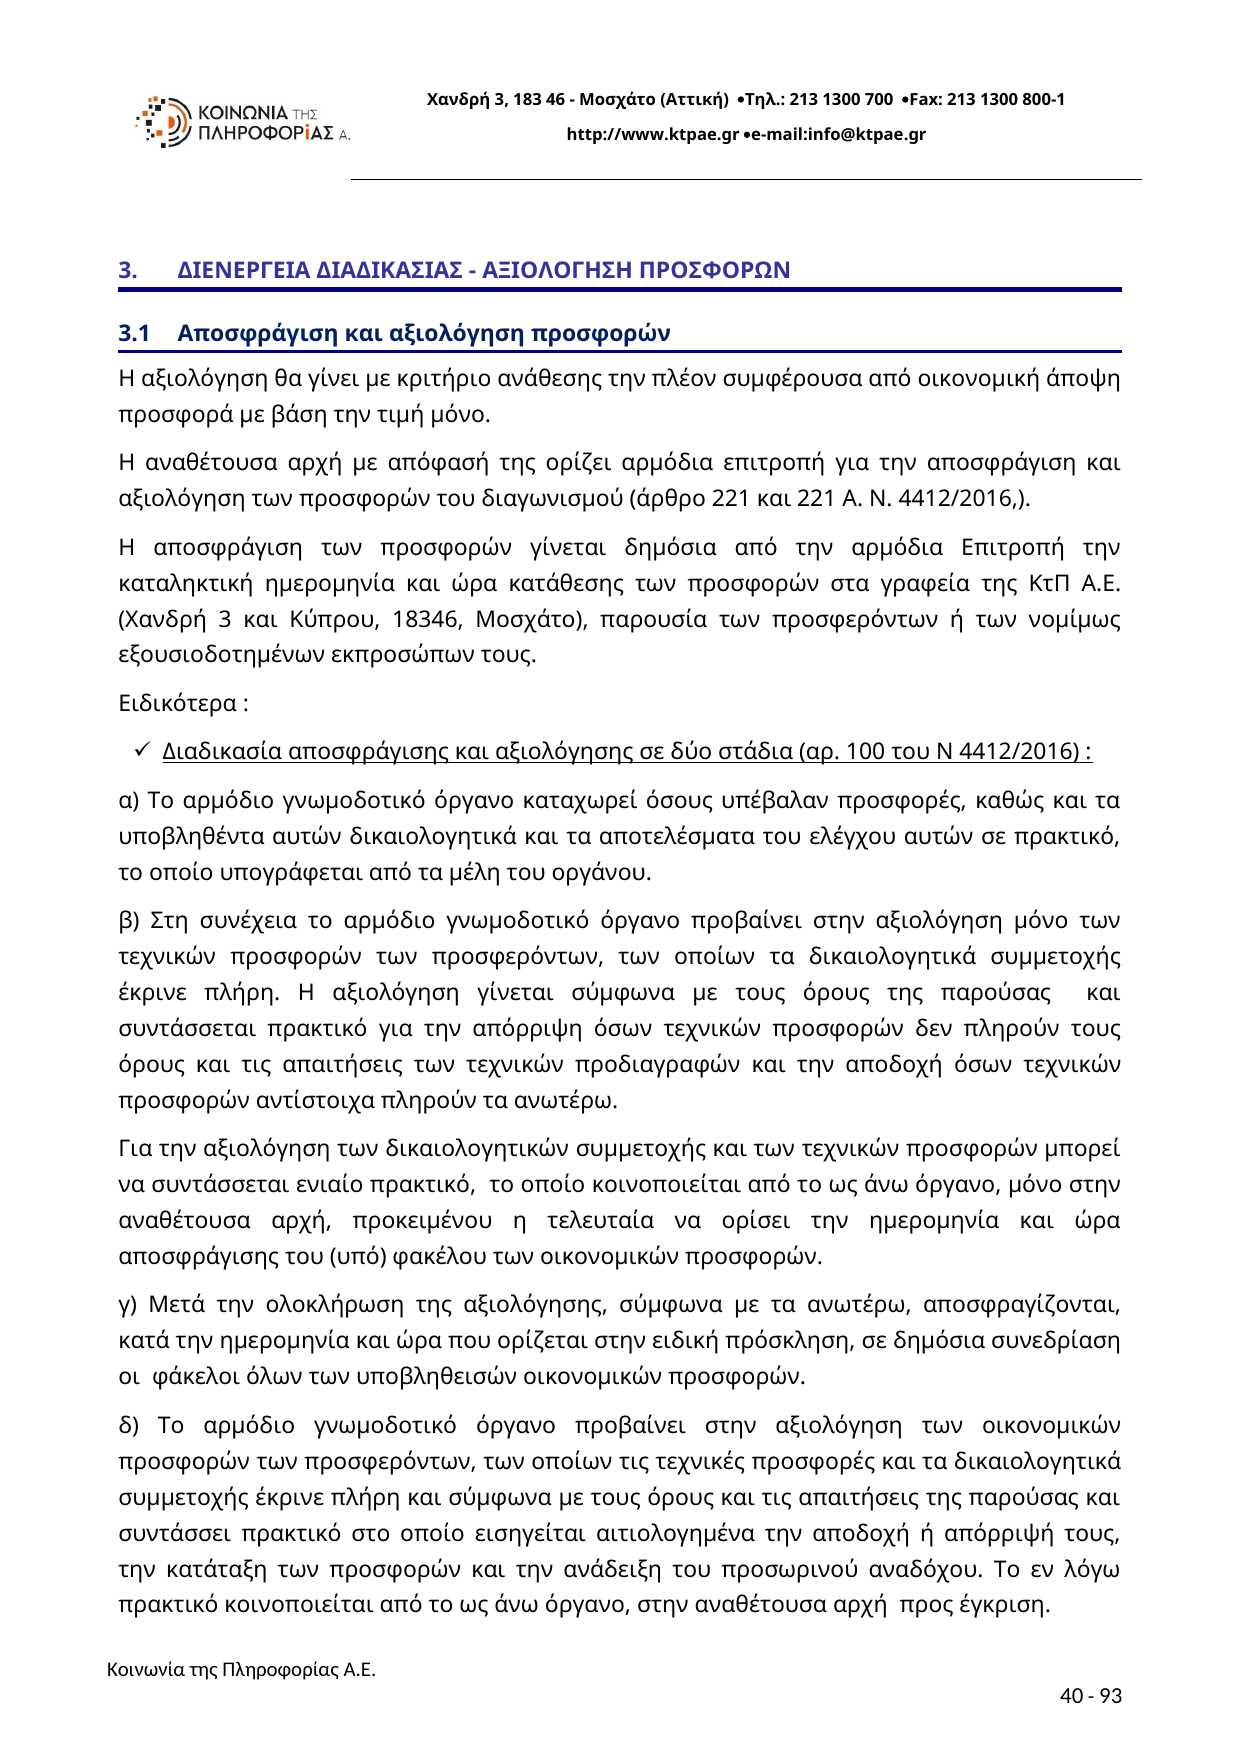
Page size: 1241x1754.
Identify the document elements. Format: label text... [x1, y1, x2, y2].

subtitle 3. ΔΙΕΝΕΡΓΕΙΑ ΔΙΑΔΙΚΑΣΙΑΣ - ΑΞΙΟΛΟΓΗΣΗ ΠΡΟΣΦΟΡΩΝ [118, 254, 1122, 287]
text Για την αξιολόγηση των δικαιολογητικών συμμετοχής και των τεχνικών προσφορών μπορεί να συντάσσεται ενιαίο πρακτικό, το οποίο κοινοποιείται από το ως άνω όργανο, μόνο στην αναθέτουσα αρχή, προκειμένου η τελευταία να ορίσει την ημερομηνία και ώρα αποσφράγισης του (υπό) φακέλου των οικονομικών προσφορών. [118, 1132, 1122, 1271]
text β) Στη συνέχεια το αρμόδιο γνωμοδοτικό όργανο προβαίνει στην αξιολόγηση μόνο των τεχνικών προσφορών των προσφερόντων, των οποίων τα δικαιολογητικά συμμετοχής έκρινε πλήρη. Η αξιολόγηση γίνεται σύμφωνα με τους όρους της παρούσας και συντάσσεται πρακτικό για την απόρριψη όσων τεχνικών προσφορών δεν πληρούν τους όρους και τις απαιτήσεις των τεχνικών προδιαγραφών και την αποδοχή όσων τεχνικών προσφορών αντίστοιχα πληρούν τα ανωτέρω. [118, 904, 1122, 1115]
picture [129, 87, 351, 155]
text Η αποσφράγιση των προσφορών γίνεται δημόσια από την αρμόδια Επιτροπή την καταληκτική ημερομηνία και ώρα κατάθεσης των προσφορών στα γραφεία της ΚτΠ Α.Ε. (Χανδρή 3 και Κύπρου, 18346, Μοσχάτο), παρουσία των προσφερόντων ή των νομίμως εξουσιοδοτημένων εκπροσώπων τους. [118, 531, 1122, 670]
text δ) Το αρμόδιο γνωμοδοτικό όργανο προβαίνει στην αξιολόγηση των οικονομικών προσφορών των προσφερόντων, των οποίων τις τεχνικές προσφορές και τα δικαιολογητικά συμμετοχής έκρινε πλήρη και σύμφωνα με τους όρους και τις απαιτήσεις της παρούσας και συντάσσει πρακτικό στο οποίο εισηγείται αιτιολογημένα την αποδοχή ή απόρριψή τους, την κατάταξη των προσφορών και την ανάδειξη του προσωρινού αναδόχου. Το εν λόγω πρακτικό κοινοποιείται από το ως άνω όργανο, στην αναθέτουσα αρχή προς έγκριση. [118, 1409, 1122, 1620]
subtitle 3.1 Αποσφράγιση και αξιολόγηση προσφορών [118, 317, 1122, 350]
text Ειδικότερα : [118, 687, 1122, 718]
text α) Το αρμόδιο γνωμοδοτικό όργανο καταχωρεί όσους υπέβαλαν προσφορές, καθώς και τα υποβληθέντα αυτών δικαιολογητικά και τα αποτελέσματα του ελέγχου αυτών σε πρακτικό, το οποίο υπογράφεται από τα μέλη του οργάνου. [118, 784, 1122, 887]
text γ) Μετά την ολοκλήρωση της αξιολόγησης, σύμφωνα με τα ανωτέρω, αποσφραγίζονται, κατά την ημερομηνία και ώρα που ορίζεται στην ειδική πρόσκληση, σε δημόσια συνεδρίαση οι φάκελοι όλων των υποβληθεισών οικονομικών προσφορών. [118, 1288, 1122, 1392]
list Διαδικασία αποσφράγισης και αξιολόγησης σε δύο στάδια (αρ. 100 του Ν 4412/2016) : [133, 735, 1122, 767]
text Η αναθέτουσα αρχή με απόφασή της ορίζει αρμόδια επιτροπή για την αποσφράγιση και αξιολόγηση των προσφορών του διαγωνισμού (άρθρο 221 και 221 Α. Ν. 4412/2016,). [118, 446, 1122, 513]
text Η αξιολόγηση θα γίνει με κριτήριο ανάθεσης την πλέον συμφέρουσα από οικονομική άποψη προσφορά με βάση την τιμή μόνο. [118, 362, 1122, 429]
